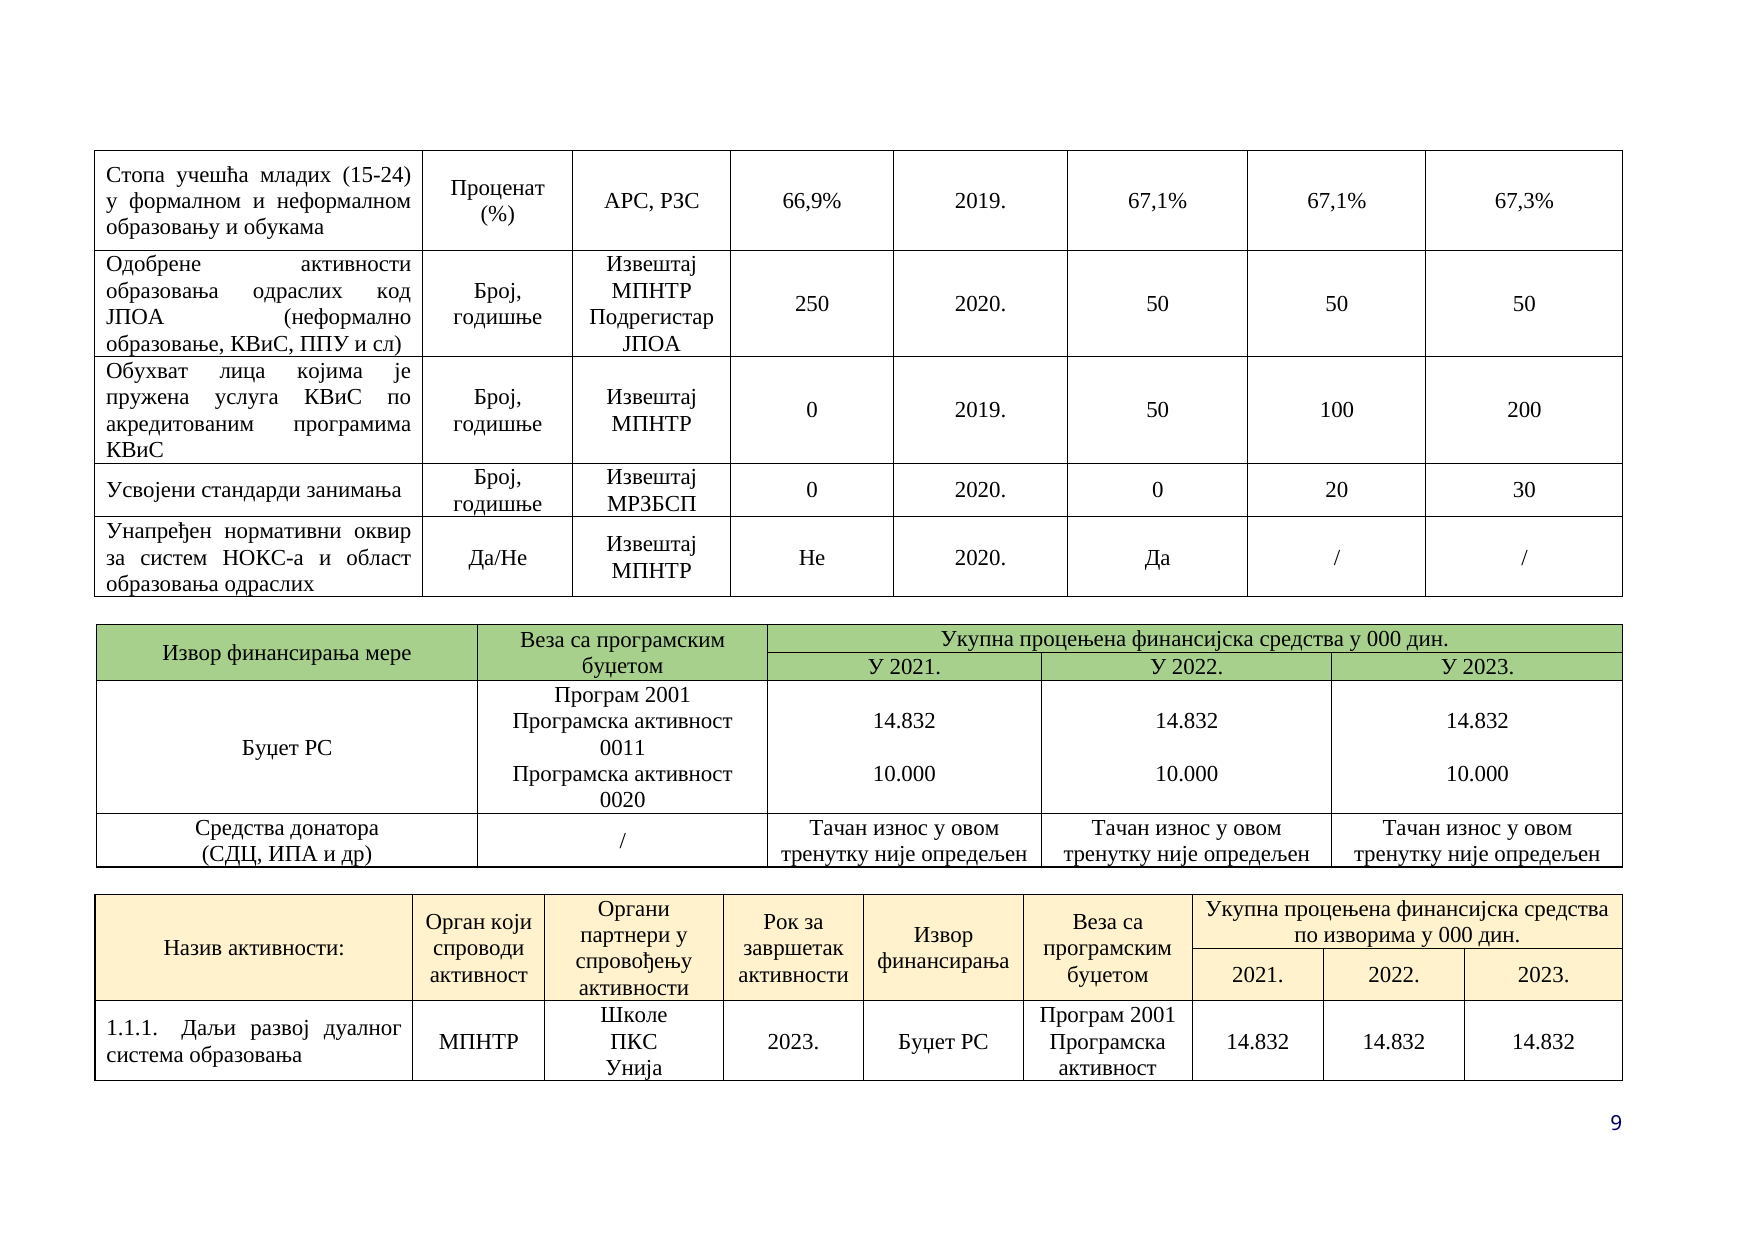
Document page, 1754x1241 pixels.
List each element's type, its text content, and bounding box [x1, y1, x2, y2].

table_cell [96, 1001, 412, 1080]
table_cell 2020. [894, 517, 1067, 596]
table_header Рок за завршетак активности [724, 895, 863, 1000]
table_cell Извештај МПНТР [573, 517, 730, 596]
table_header Извор финансирања мере [97, 625, 477, 680]
table_cell 2022. [1324, 949, 1464, 1000]
table_cell 14.832 10.000 / [1465, 1001, 1622, 1080]
table_cell 50 [1248, 251, 1425, 356]
table_cell Тачан износ у овом тренутку није опредељен [768, 814, 1041, 866]
table_cell 2019. [894, 151, 1067, 249]
table_cell 67,1% [1248, 151, 1425, 249]
table_cell Усвојени стандарди занимања [95, 464, 422, 516]
table_cell / [1248, 517, 1425, 596]
table_cell Тачан износ у овом тренутку није опредељен [1042, 814, 1331, 866]
table_header Извор финансирања [864, 895, 1023, 1000]
table_cell 50 [1068, 251, 1247, 356]
table_header Укупна процењена финансијска средства по изворима у 000 дин. [1193, 895, 1622, 948]
table_cell / [478, 814, 767, 866]
table_cell 50 [1426, 251, 1622, 356]
table_cell 2020. [894, 251, 1067, 356]
table_cell Стопа учешћа младих (15-24) у формалном и неформалном образовању и обукама [95, 151, 422, 249]
table_cell 200 [1426, 357, 1622, 462]
table_cell Одобренe активности образовања одраслих код ЈПОА (неформално образовање, КВиС, ППУ и сл) [95, 251, 422, 356]
table_cell 67,1% [1068, 151, 1247, 249]
table_cell Проценат (%) [423, 151, 572, 249]
table_cell Извештај МРЗБСП [573, 464, 730, 516]
table_header Назив активности: [96, 895, 412, 1000]
table_cell 14.832 10.000 [1332, 681, 1622, 813]
table_cell 250 [731, 251, 893, 356]
table_cell Да [1068, 517, 1247, 596]
table_cell Тачан износ у овом тренутку није опредељен [1332, 814, 1622, 866]
table_cell 67,3% [1426, 151, 1622, 249]
table_cell 2020. [894, 464, 1067, 516]
table_cell Да/Не [423, 517, 572, 596]
table_cell У 2023. [1332, 653, 1622, 680]
table_cell 0 [731, 464, 893, 516]
table_cell Број, годишње [423, 357, 572, 462]
table_cell Не [731, 517, 893, 596]
table_header Веза са програмским буџетом [478, 625, 767, 680]
table_cell МПНТР [413, 1001, 544, 1080]
table_cell 14.832 10.000 / [1193, 1001, 1323, 1080]
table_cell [545, 1001, 723, 1080]
table_cell 2019. [894, 357, 1067, 462]
table_cell Број, годишње [423, 251, 572, 356]
table_cell Унапређен нормативни оквир за систем НОКС-а и област образовања одраслих [95, 517, 422, 596]
table_cell 20 [1248, 464, 1425, 516]
table_cell Средства донатора (СДЦ, ИПА и др) [97, 814, 477, 866]
table_cell Извештај МПНТР [573, 357, 730, 462]
table_cell 0 [1068, 464, 1247, 516]
table_cell Обухват лица којима је пружена услуга КВиС по акредитованим програмима КВиС [95, 357, 422, 462]
table_cell Буџет РС [97, 681, 477, 813]
table_header Веза са програмским буџетом [1024, 895, 1192, 1000]
table_cell 0 [731, 357, 893, 462]
table_cell 14.832 10.000 [768, 681, 1041, 813]
table_cell 14.832 10.000 / [1324, 1001, 1464, 1080]
table_cell 2023. [724, 1001, 863, 1080]
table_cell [1024, 1001, 1192, 1080]
table_cell 2021. [1193, 949, 1323, 1000]
table_cell У 2022. [1042, 653, 1331, 680]
table_header Орган који спроводи активност [413, 895, 544, 1000]
table_cell 100 [1248, 357, 1425, 462]
table_cell Број, годишње [423, 464, 572, 516]
table_cell АРС, РЗС [573, 151, 730, 249]
table_cell 2023. [1465, 949, 1622, 1000]
table_cell Извештај МПНТР Подрегистар ЈПОА [573, 251, 730, 356]
table_cell 66,9% [731, 151, 893, 249]
table_cell 14.832 10.000 [1042, 681, 1331, 813]
table_cell 30 [1426, 464, 1622, 516]
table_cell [864, 1001, 1023, 1080]
table_cell 50 [1068, 357, 1247, 462]
table_cell / [1426, 517, 1622, 596]
table_cell Програм 2001 Програмска активност 0011 Програмска активност 0020 [478, 681, 767, 813]
table_header Укупна процењена финансијска средства у 000 дин. [768, 625, 1622, 652]
table_header Oргани партнери у спровођењу активности [545, 895, 723, 1000]
table_cell У 2021. [768, 653, 1041, 680]
